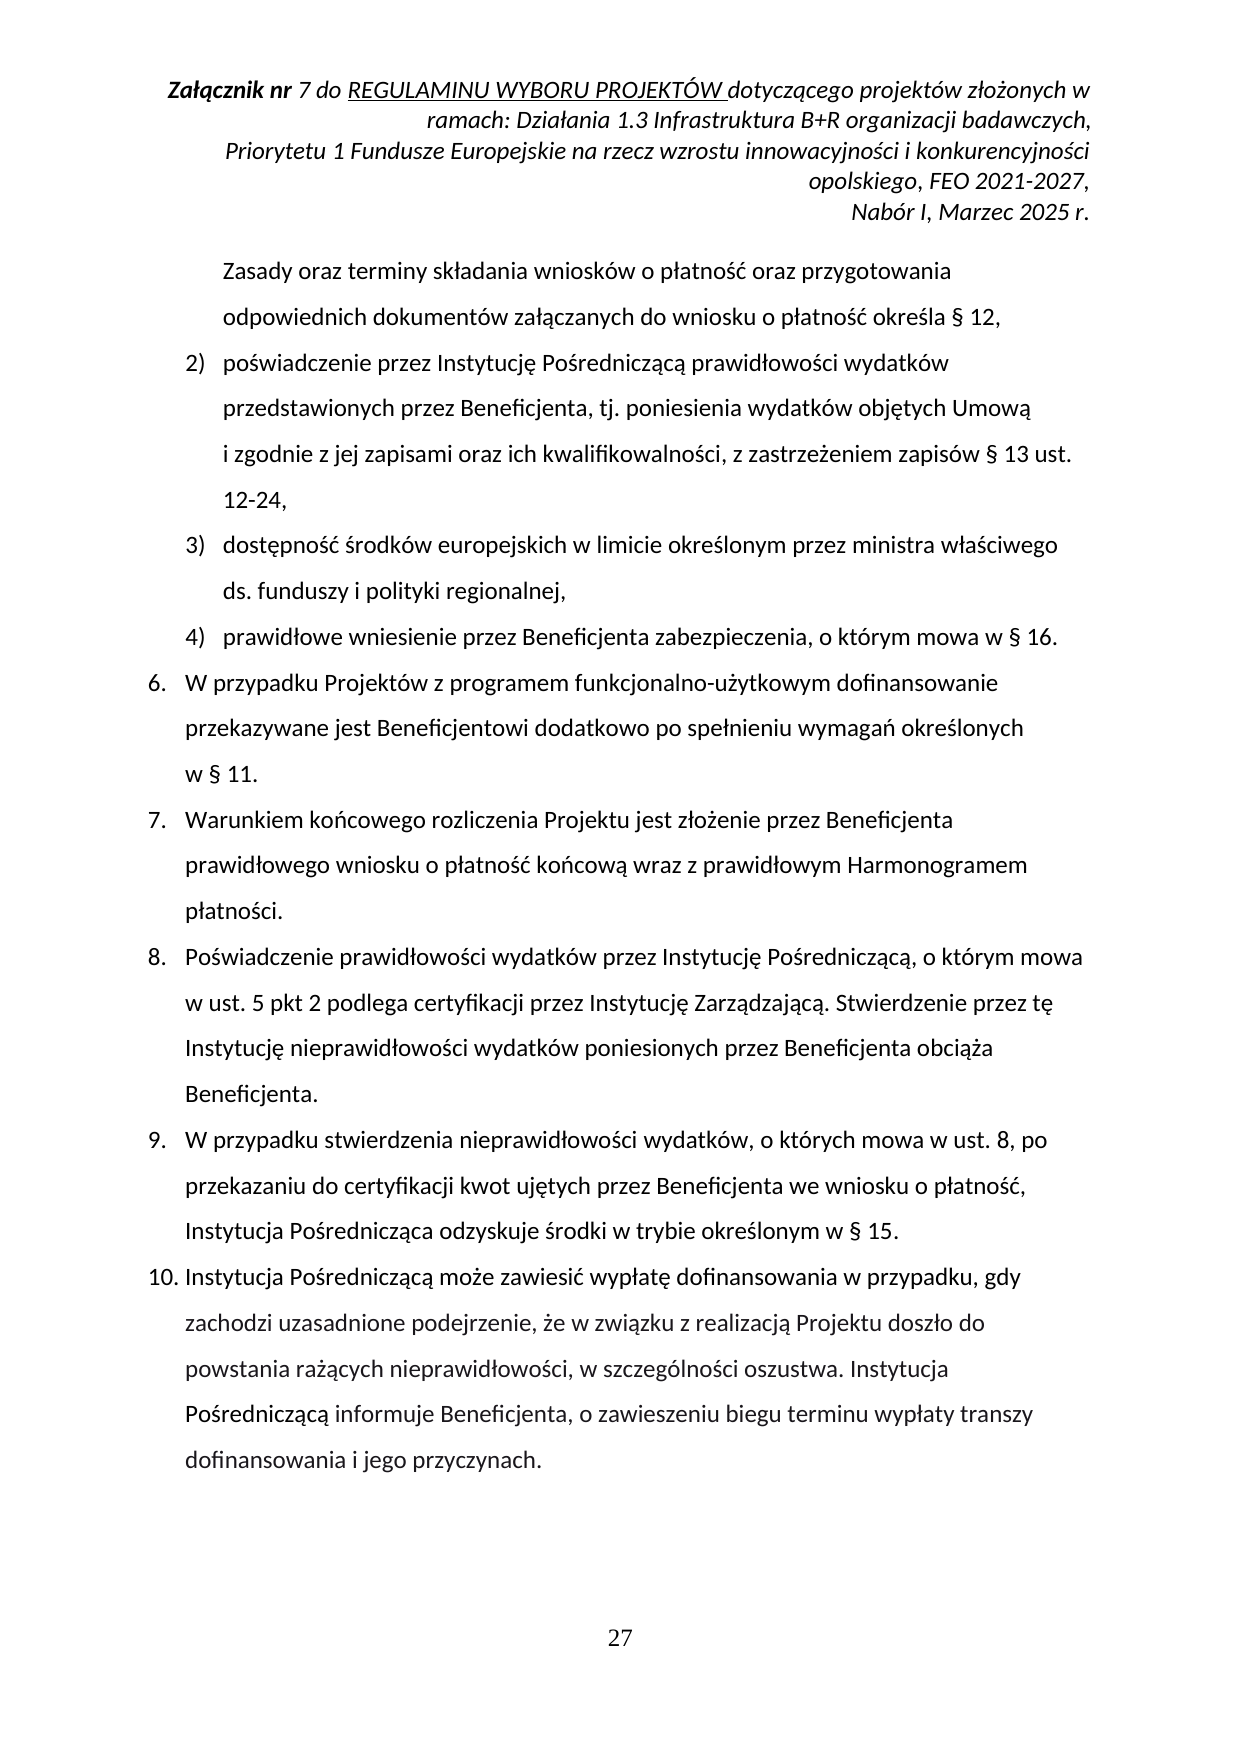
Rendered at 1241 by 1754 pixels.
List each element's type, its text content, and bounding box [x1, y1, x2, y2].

list dostępność środków europejskich w limicie określonym przez ministra właściwego ds. funduszy i polityki regionalnej, [185, 529, 1092, 606]
list prawidłowe wniesienie przez Beneficjenta zabezpieczenia, o którym mowa w § 16. [185, 621, 1092, 652]
list Instytucja Pośredniczącą może zawiesić wypłatę dofinansowania w przypadku, gdy zachodzi uzasadnione podejrzenie, że w związku z realizacją Projektu doszło do powstania rażących nieprawidłowości, w szczególności oszustwa. Instytucja Pośredniczącą informuje Beneficjenta, o zawieszeniu biegu terminu wypłaty transzy dofinansowania i jego przyczynach. [148, 1261, 1092, 1475]
list W przypadku stwierdzenia nieprawidłowości wydatków, o których mowa w ust. 8, po przekazaniu do certyfikacji kwot ujętych przez Beneficjenta we wniosku o płatność, Instytucja Pośrednicząca odzyskuje środki w trybie określonym w § 15. [148, 1124, 1092, 1246]
list Poświadczenie prawidłowości wydatków przez Instytucję Pośredniczącą, o którym mowa w ust. 5 pkt 2 podlega certyfikacji przez Instytucję Zarządzającą. Stwierdzenie przez tę Instytucję nieprawidłowości wydatków poniesionych przez Beneficjenta obciąża Beneficjenta. [148, 941, 1092, 1109]
list Warunkiem końcowego rozliczenia Projektu jest złożenie przez Beneficjenta prawidłowego wniosku o płatność końcową wraz z prawidłowym Harmonogramem płatności. [148, 804, 1092, 926]
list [185, 255, 1092, 331]
list W przypadku Projektów z programem funkcjonalno-użytkowym dofinansowanie przekazywane jest Beneficjentowi dodatkowo po spełnieniu wymagań określonych w § 11. [148, 667, 1092, 789]
list poświadczenie przez Instytucję Pośredniczącą prawidłowości wydatków przedstawionych przez Beneficjenta, tj. poniesienia wydatków objętych Umową i zgodnie z jej zapisami oraz ich kwalifikowalności, z zastrzeżeniem zapisów § 13 ust. 12-24, [185, 347, 1092, 514]
